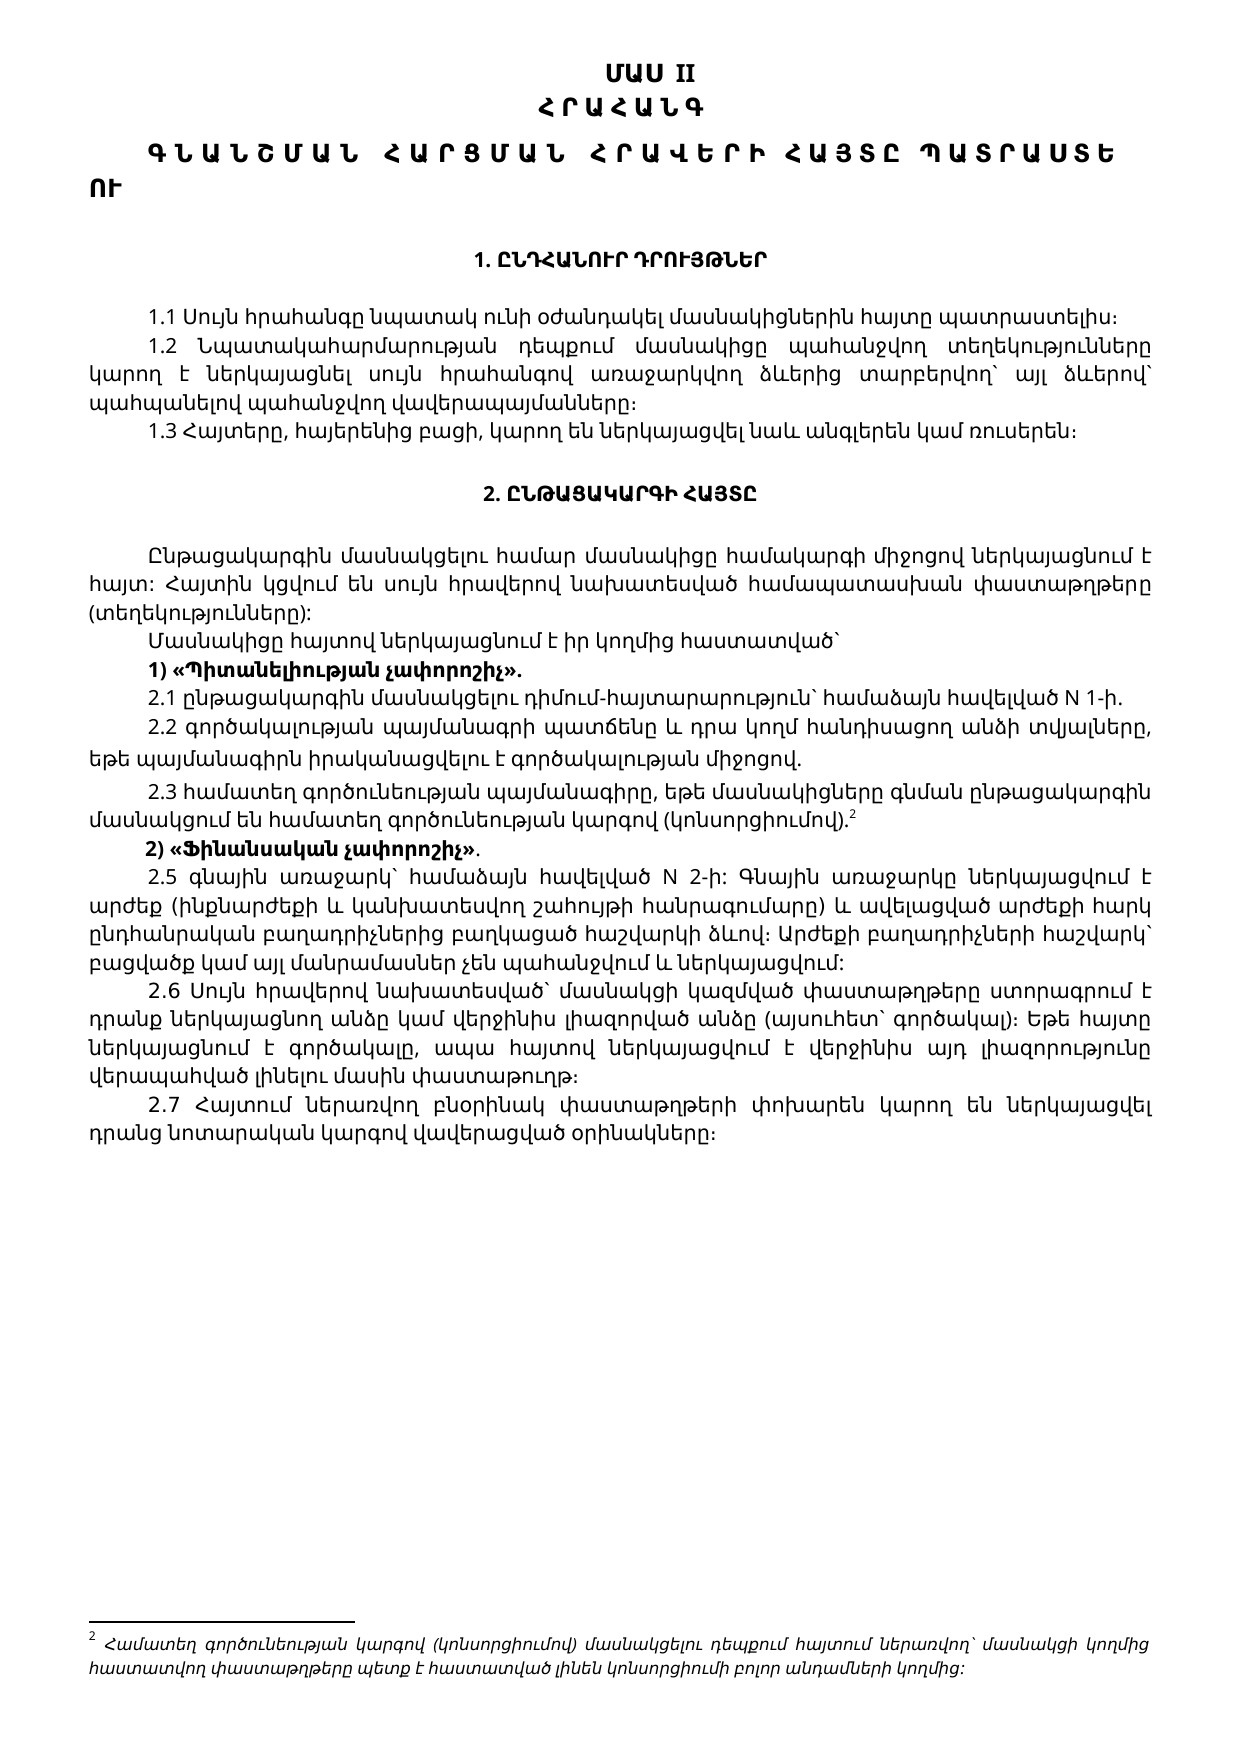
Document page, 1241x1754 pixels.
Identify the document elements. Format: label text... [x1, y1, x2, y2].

text 1.1 Սույն հրահանգը նպատակ ունի օժանդակել մասնակիցներին հայտը պատրաստելիս։ [89, 302, 1152, 331]
text 1. ԸՆԴՀԱՆՈՒՐ ԴՐՈՒՅԹՆԵՐ [89, 245, 1152, 274]
text Մասնակիցը հայտով ներկայացնում է իր կողմից հաստատված` [89, 626, 1152, 655]
text 1) «Պիտանելիության չափորոշիչ». [89, 655, 1152, 683]
text 2.7 Հայտում ներառվող բնօրինակ փաստաթղթերի փոխարեն կարող են ներկայացվել դրանց նոտարական կարգով վավերացված օրինակները։ [89, 1090, 1152, 1147]
text 2. ԸՆԹԱՑԱԿԱՐԳԻ ՀԱՅՏԸ [89, 479, 1152, 507]
text Գ Ն Ա Ն Շ Մ Ա Ն Հ Ա Ր Ց Մ Ա Ն Հ Ր Ա Վ Ե Ր Ի Հ Ա Յ Տ Ը Պ Ա Տ Ր Ա Ս Տ Ե ՈՒ [89, 136, 1152, 204]
text Հ Ր Ա Հ Ա Ն Գ [89, 89, 1152, 124]
text 2.6 Սույն հրավերով նախատեսված` մասնակցի կազմված փաստաթղթերը ստորագրում է դրանք ներկայացնող անձը կամ վերջինիս լիազորված անձը (այսուհետ` գործակալ)։ Եթե հայտը ներկայացնում է գործակալը, ապա հայտով ներկայացվում է վերջինիս այդ լիազորությունը վերապահված լինելու մասին փաստաթուղթ։ [89, 976, 1152, 1090]
text ՄԱՍ II [89, 56, 1152, 89]
text 2) «Ֆինանսական չափորոշիչ». [89, 834, 1152, 862]
text 2.5 գնային առաջարկ` համաձայն հավելված N 2-ի: Գնային առաջարկը ներկայացվում է արժեք (ինքնարժեքի և կանխատեսվող շահույթի հանրագումարը) և ավելացված արժեքի հարկ ընդհանրական բաղադրիչներից բաղկացած հաշվարկի ձևով։ Արժեքի բաղադրիչների հաշվարկ` բացվածք կամ այլ մանրամասներ չեն պահանջվում և ներկայացվում: [89, 862, 1152, 976]
text 2.3 համատեղ գործունեության պայմանագիրը, եթե մասնակիցները գնման ընթացակարգին մասնակցում են համատեղ գործունեության կարգով (կոնսորցիումով). [89, 777, 1152, 834]
text 2.1 ընթացակարգին մասնակցելու դիմում-հայտարարություն` համաձայն հավելված N 1-ի. [89, 683, 1152, 712]
text 1.3 Հայտերը, հայերենից բացի, կարող են ներկայացվել նաև անգլերեն կամ ռուսերեն։ [89, 416, 1152, 444]
text 1.2 Նպատակահարմարության դեպքում մասնակիցը պահանջվող տեղեկությունները կարող է ներկայացնել սույն հրահանգով առաջարկվող ձևերից տարբերվող` այլ ձևերով` պահպանելով պահանջվող վավերապայմանները։ [89, 331, 1152, 416]
text 2.2 գործակալության պայմանագրի պատճենը և դրա կողմ հանդիսացող անձի տվյալները, եթե պայմանագիրն իրականացվելու է գործակալության միջոցով. [89, 712, 1152, 773]
text Ընթացակարգին մասնակցելու համար մասնակիցը համակարգի միջոցով ներկայացնում է հայտ: Հայտին կցվում են սույն հրավերով նախատեսված համապատասխան փաստաթղթերը (տեղեկությունները): [89, 541, 1152, 626]
